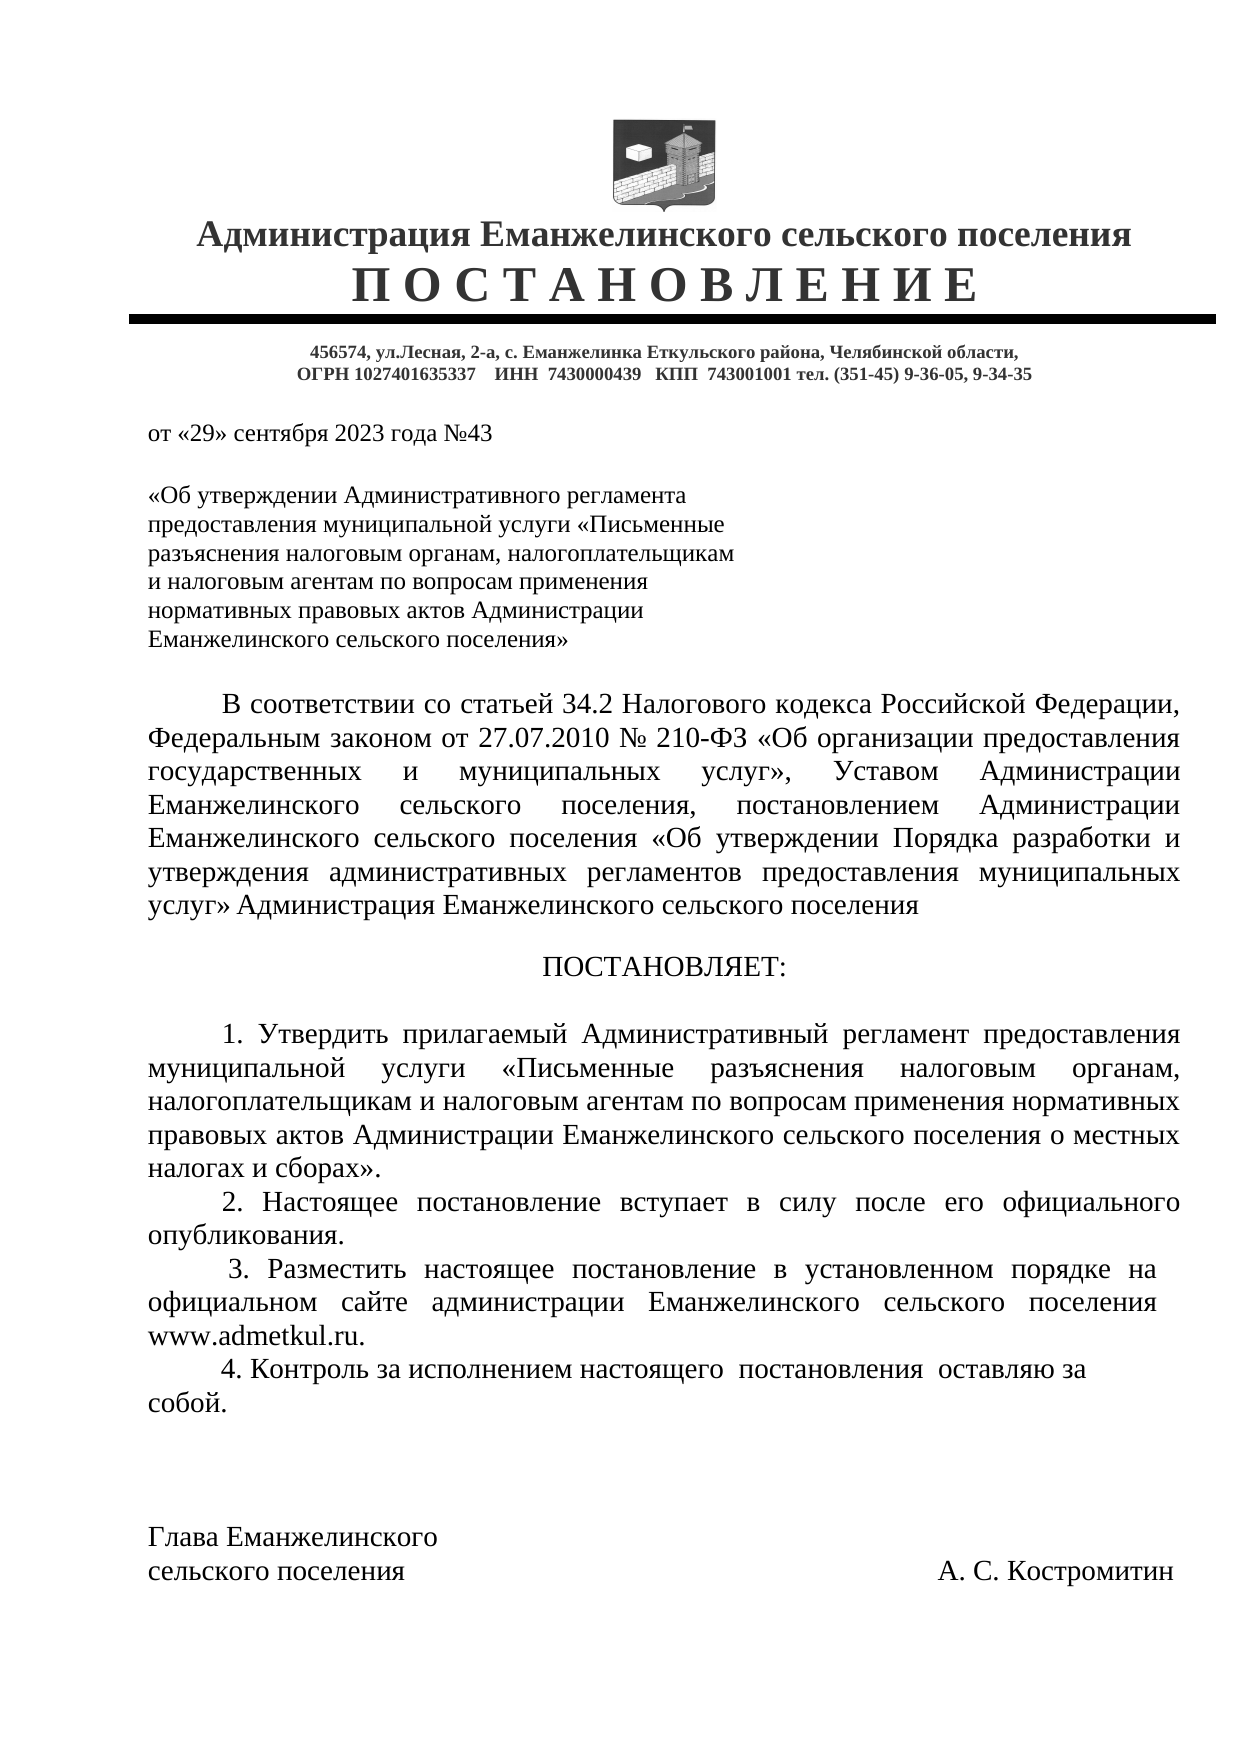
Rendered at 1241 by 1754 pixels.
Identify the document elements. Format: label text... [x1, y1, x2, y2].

text от «29» сентября 2023 года №43 [148, 418, 1181, 447]
text В соответствии со статьей 34.2 Налогового кодекса Российской Федерации, Федеральным законом от 27.07.2010 № 210-ФЗ «Об организации предоставления государственных и муниципальных услуг», Уставом Администрации Еманжелинского сельского поселения, постановлением Администрации Еманжелинского сельского поселения «Об утверждении Порядка разработки и утверждения административных регламентов предоставления муниципальных услуг» Администрация Еманжелинского сельского поселения [148, 686, 1181, 921]
text П О С Т А Н О В Л Е Н И Е [148, 255, 1181, 312]
text Еманжелинского сельского поселения» [148, 624, 1181, 653]
text Администрация Еманжелинского сельского поселения [148, 212, 1181, 255]
text разъяснения налоговым органам, налогоплательщикам [148, 538, 1181, 566]
text сельского поселения А. С. Костромитин [148, 1553, 1181, 1586]
text Глава Еманжелинского [148, 1519, 1181, 1553]
text 456574, ул.Лесная, 2-а, с. Еманжелинка Еткульского района, Челябинской области, [148, 341, 1181, 363]
text 1. Утвердить прилагаемый Административный регламент предоставления муниципальной услуги «Письменные разъяснения налоговым органам, налогоплательщикам и налоговым агентам по вопросам применения нормативных правовых актов Администрации Еманжелинского сельского поселения о местных налогах и сборах». [148, 1016, 1181, 1184]
text предоставления муниципальной услуги «Письменные [148, 509, 1181, 538]
table_cell 4. Контроль за исполнением настоящего постановления оставляю за собой. [136, 1352, 1169, 1419]
text нормативных правовых актов Администрации [148, 595, 1181, 624]
table_header 3. Разместить настоящее постановление в установленном порядке на официальном сайте администрации Еманжелинского сельского поселения www.admetkul.ru. [136, 1251, 1169, 1352]
text 2. Настоящее постановление вступает в силу после его официального опубликования. [148, 1184, 1181, 1251]
picture [612, 118, 717, 212]
text «Об утверждении Административного регламента [148, 480, 1181, 509]
text ОГРН 1027401635337 ИНН 7430000439 КПП 743001001 тел. (351-45) 9-36-05, 9-34-35 [148, 363, 1181, 384]
text и налоговым агентам по вопросам применения [148, 566, 1181, 595]
text ПОСТАНОВЛЯЕТ: [148, 949, 1181, 983]
